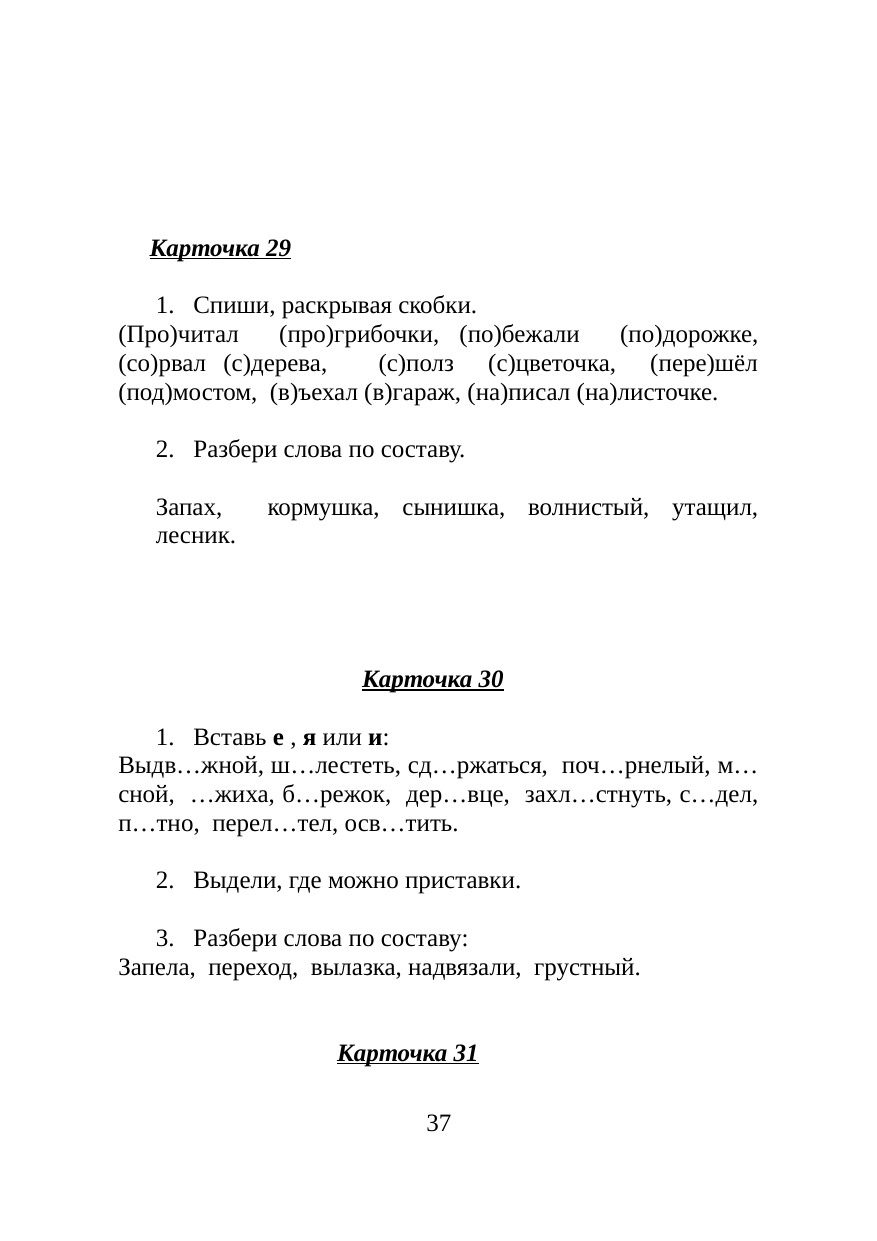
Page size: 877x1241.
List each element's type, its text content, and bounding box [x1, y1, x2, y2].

text Запах, кормушка, сынишка, волнистый, утащил, лесник. [156, 492, 759, 549]
text Запела, переход, вылазка, надвязали, грустный. [118, 952, 759, 981]
text (Про)читал (про)грибочки, (по)бежали (по)дорожке, (со)рвал (с)дерева, (с)полз (с)цветочка, (пере)шёл (под)мостом, (в)ъехал (в)гараж, (на)писал (на)листочке. [118, 319, 759, 406]
list Выдели, где можно приставки. [156, 866, 759, 894]
text Карточка 31 [118, 1038, 759, 1067]
list Вставь е , я или и: [156, 722, 759, 751]
list Разбери слова по составу: [156, 923, 759, 952]
list Разбери слова по составу. [156, 434, 759, 463]
text Карточка 30 [118, 664, 759, 693]
text Выдв…жной, ш…лестеть, сд…ржаться, поч…рнелый, м…сной, …жиха, б…режок, дер…вце, захл…стнуть, с…дел, п…тно, перел…тел, осв…тить. [118, 751, 759, 837]
text Карточка 29 [118, 233, 759, 262]
list Спиши, раскрывая скобки. [156, 291, 759, 319]
